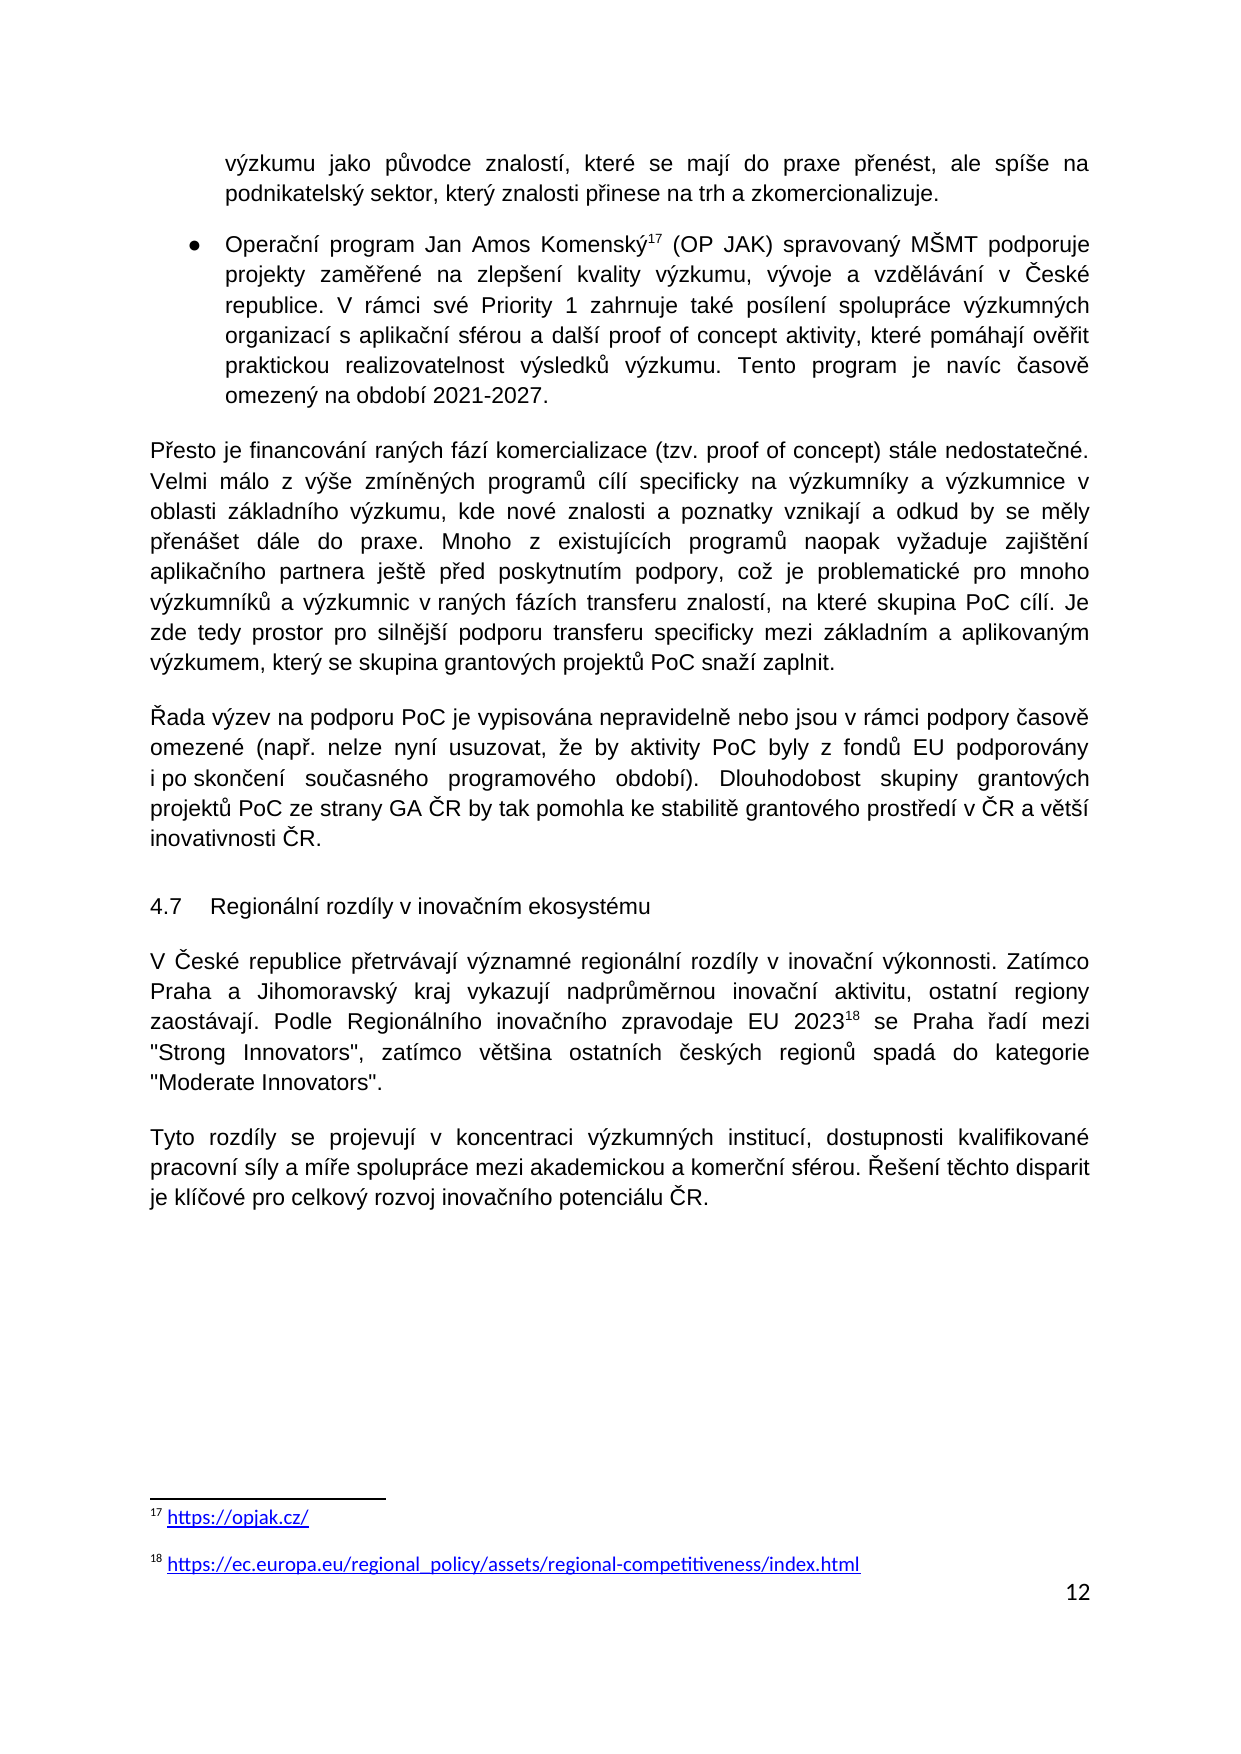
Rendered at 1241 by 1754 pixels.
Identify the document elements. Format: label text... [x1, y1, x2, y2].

text Řada výzev na podporu PoC je vypisována nepravidelně nebo jsou v rámci podpory časově omezené (např. nelze nyní usuzovat, že by aktivity PoC byly z fondů EU podporovány i po skončení současného programového období). Dlouhodobost skupiny grantových projektů PoC ze strany GA ČR by tak pomohla ke stabilitě grantového prostředí v ČR a větší inovativnosti ČR. [150, 704, 1090, 851]
text Tyto rozdíly se projevují v koncentraci výzkumných institucí, dostupnosti kvalifikované pracovní síly a míře spolupráce mezi akademickou a komerční sférou. Řešení těchto disparit je klíčové pro celkový rozvoj inovačního potenciálu ČR. [150, 1124, 1090, 1211]
text Přesto je financování raných fází komercializace (tzv. proof of concept) stále nedostatečné. Velmi málo z výše zmíněných programů cílí specificky na výzkumníky a výzkumnice v oblasti základního výzkumu, kde nové znalosti a poznatky vznikají a odkud by se měly přenášet dále do praxe. Mnoho z existujících programů naopak vyžaduje zajištění aplikačního partnera ještě před poskytnutím podpory, což je problematické pro mnoho výzkumníků a výzkumnic v raných fázích transferu znalostí, na které skupina PoC cílí. Je zde tedy prostor pro silnější podporu transferu specificky mezi základním a aplikovaným výzkumem, který se skupina grantových projektů PoC snaží zaplnit. [150, 437, 1090, 675]
list Operační program Jan Amos Komenský (OP JAK) spravovaný MŠMT podporuje projekty zaměřené na zlepšení kvality výzkumu, vývoje a vzdělávání v České republice. V rámci své Priority 1 zahrnuje také posílení spolupráce výzkumných organizací s aplikační sférou a další proof of concept aktivity, které pomáhají ověřit praktickou realizovatelnost výsledků výzkumu. Tento program je navíc časově omezený na období 2021-2027. [187, 231, 1090, 409]
text V České republice přetrvávají významné regionální rozdíly v inovační výkonnosti. Zatímco Praha a Jihomoravský kraj vykazují nadprůměrnou inovační aktivitu, ostatní regiony zaostávají. Podle Regionálního inovačního zpravodaje EU 2023 se Praha řadí mezi "Strong Innovators", zatímco většina ostatních českých regionů spadá do kategorie "Moderate Innovators". [150, 948, 1090, 1095]
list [187, 150, 1090, 207]
subtitle Regionální rozdíly v inovačním ekosystému [150, 893, 1090, 919]
